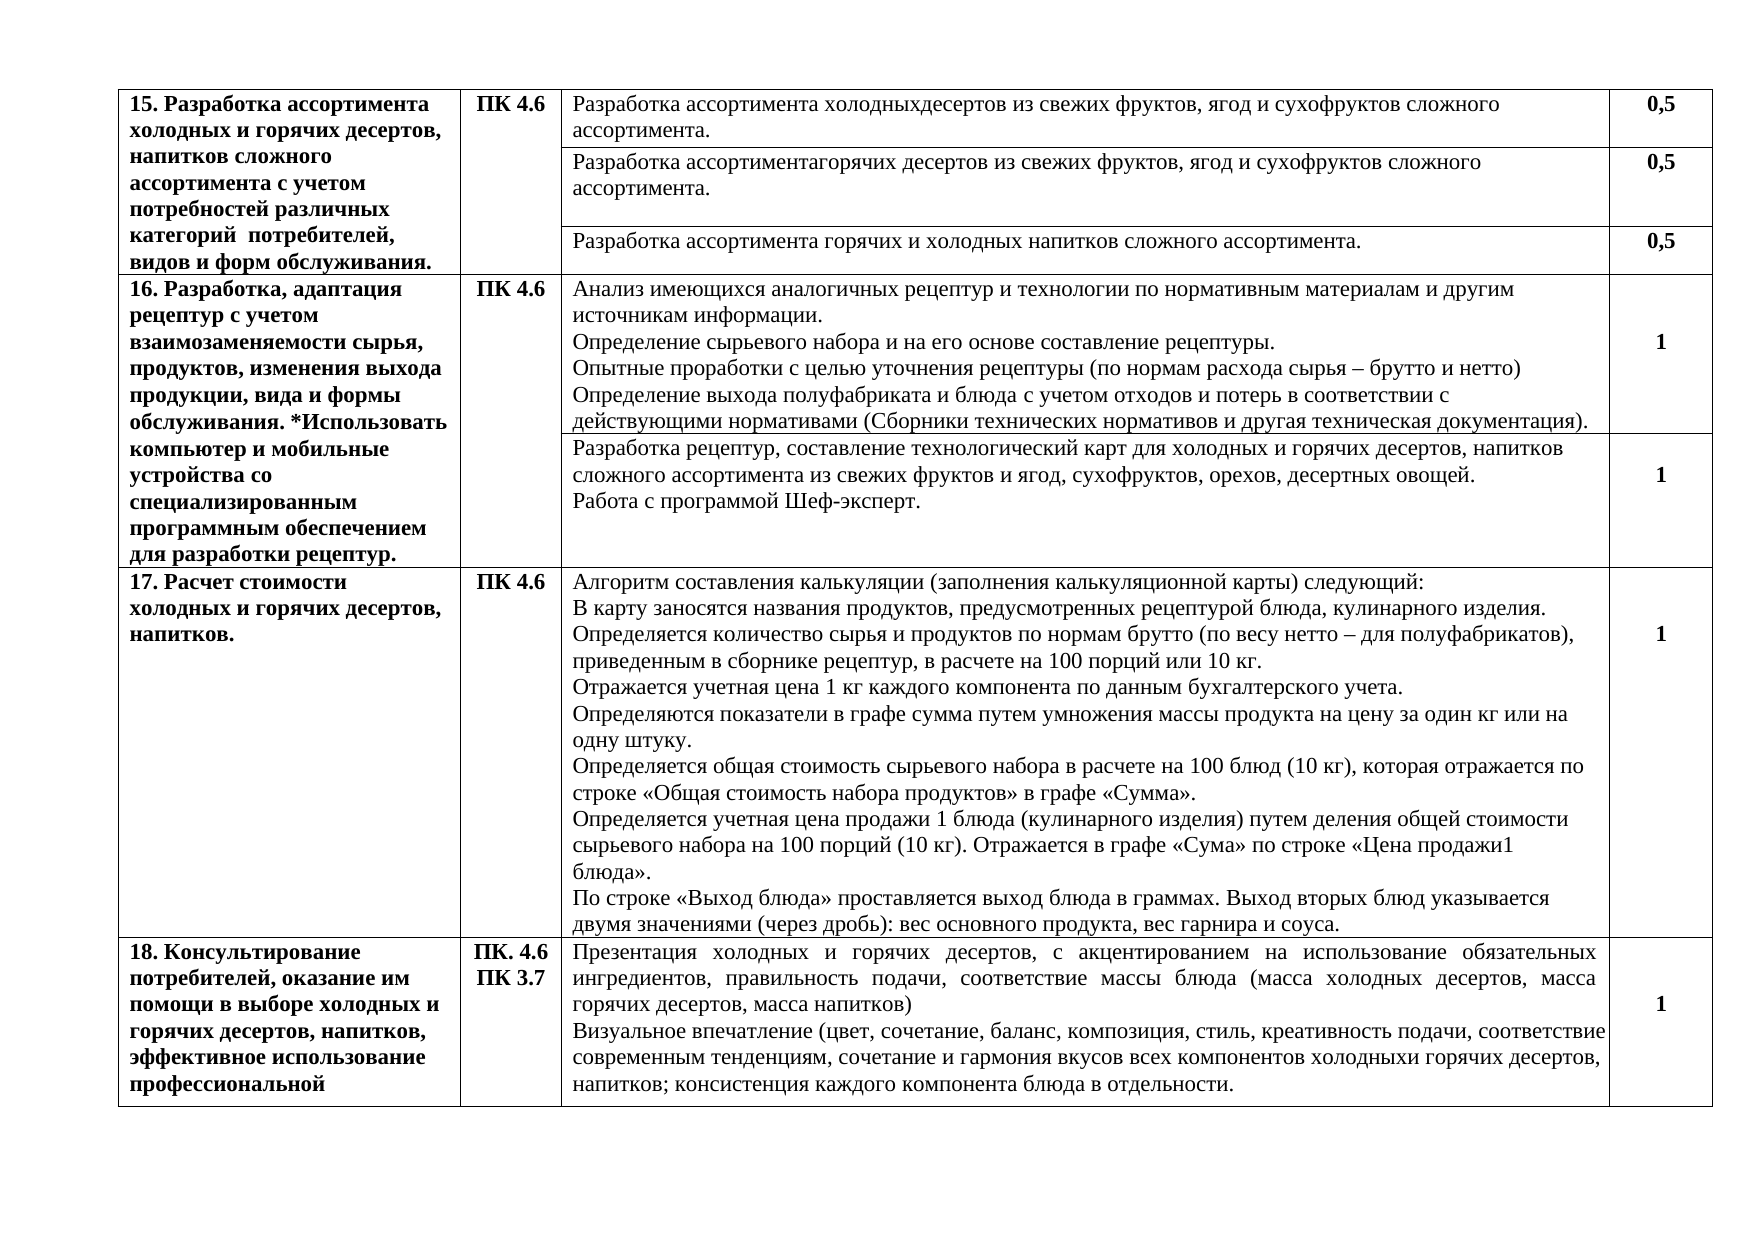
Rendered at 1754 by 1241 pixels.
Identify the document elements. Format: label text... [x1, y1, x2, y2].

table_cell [562, 938, 1609, 1106]
table_cell ПК 4.6 [461, 568, 561, 937]
table_cell 16. Разработка, адаптация рецептур с учетом взаимозаменяемости сырья, продуктов, изменения выхода продукции, вида и формы обслуживания. *Использовать компьютер и мобильные устройства со специализированным программным обеспечением для разработки рецептур. [119, 275, 460, 567]
table_cell 15. Разработка ассортимента холодных и горячих десертов, напитков сложного ассортимента с учетом потребностей различных категорий потребителей, видов и форм обслуживания. [119, 90, 460, 274]
table_cell 0,5 [1610, 148, 1712, 226]
table_cell Разработка ассортимента горячих и холодных напитков сложного ассортимента. [562, 227, 1609, 274]
table_cell 17. Расчет стоимости холодных и горячих десертов, напитков. [119, 568, 460, 937]
table_cell Анализ имеющихся аналогичных рецептур и технологии по нормативным материалам и другим источникам информации. Определение сырьевого набора и на его основе составление рецептуры. Опытные проработки с целью уточнения рецептуры (по нормам расхода сырья – брутто и нетто) Определение выхода полуфабриката и блюда с учетом отходов и потерь в соответствии с действующими нормативами (Сборники технических нормативов и другая техническая документация). [562, 275, 1609, 433]
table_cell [119, 938, 460, 1106]
table_cell ПК 4.6 [461, 275, 561, 567]
table_cell 1 [1610, 568, 1712, 937]
table_cell ПК 4.6 [461, 90, 561, 274]
table_cell 0,5 [1610, 227, 1712, 274]
table_cell Разработка рецептур, составление технологический карт для холодных и горячих десертов, напитков сложного ассортимента из свежих фруктов и ягод, сухофруктов, орехов, десертных овощей. Работа с программой Шеф-эксперт. [562, 434, 1609, 567]
table_cell 0,5 [1610, 90, 1712, 147]
table_cell Алгоритм составления калькуляции (заполнения калькуляционной карты) следующий: В карту заносятся названия продуктов, предусмотренных рецептурой блюда, кулинарного изделия. Определяется количество сырья и продуктов по нормам брутто (по весу нетто – для полуфабрикатов), приведенным в сборнике рецептур, в расчете на 100 порций или 10 кг. Отражается учетная цена 1 кг каждого компонента по данным бухгалтерского учета. Определяются показатели в графе сумма путем умножения массы продукта на цену за один кг или на одну штуку. Определяется общая стоимость сырьевого набора в расчете на 100 блюд (10 кг), которая отражается по строке «Общая стоимость набора продуктов» в графе «Сумма». Определяется учетная цена продажи 1 блюда (кулинарного изделия) путем деления общей стоимости сырьевого набора на 100 порций (10 кг). Отражается в графе «Сума» по строке «Цена продажи1 блюда». По строке «Выход блюда» проставляется выход блюда в граммах. Выход вторых блюд указывается двумя значениями (через дробь): вес основного продукта, вес гарнира и соуса. [562, 568, 1609, 937]
table_cell 1 [1610, 938, 1712, 1106]
table_cell ПК. 4.6 ПК 3.7 [461, 938, 561, 1106]
table_cell 1 [1610, 275, 1712, 433]
table_cell 1 [1610, 434, 1712, 567]
table_cell Разработка ассортимента холодныхдесертов из свежих фруктов, ягод и сухофруктов сложного ассортимента. [562, 90, 1609, 147]
table_cell Разработка ассортиментагорячих десертов из свежих фруктов, ягод и сухофруктов сложного ассортимента. [562, 148, 1609, 226]
